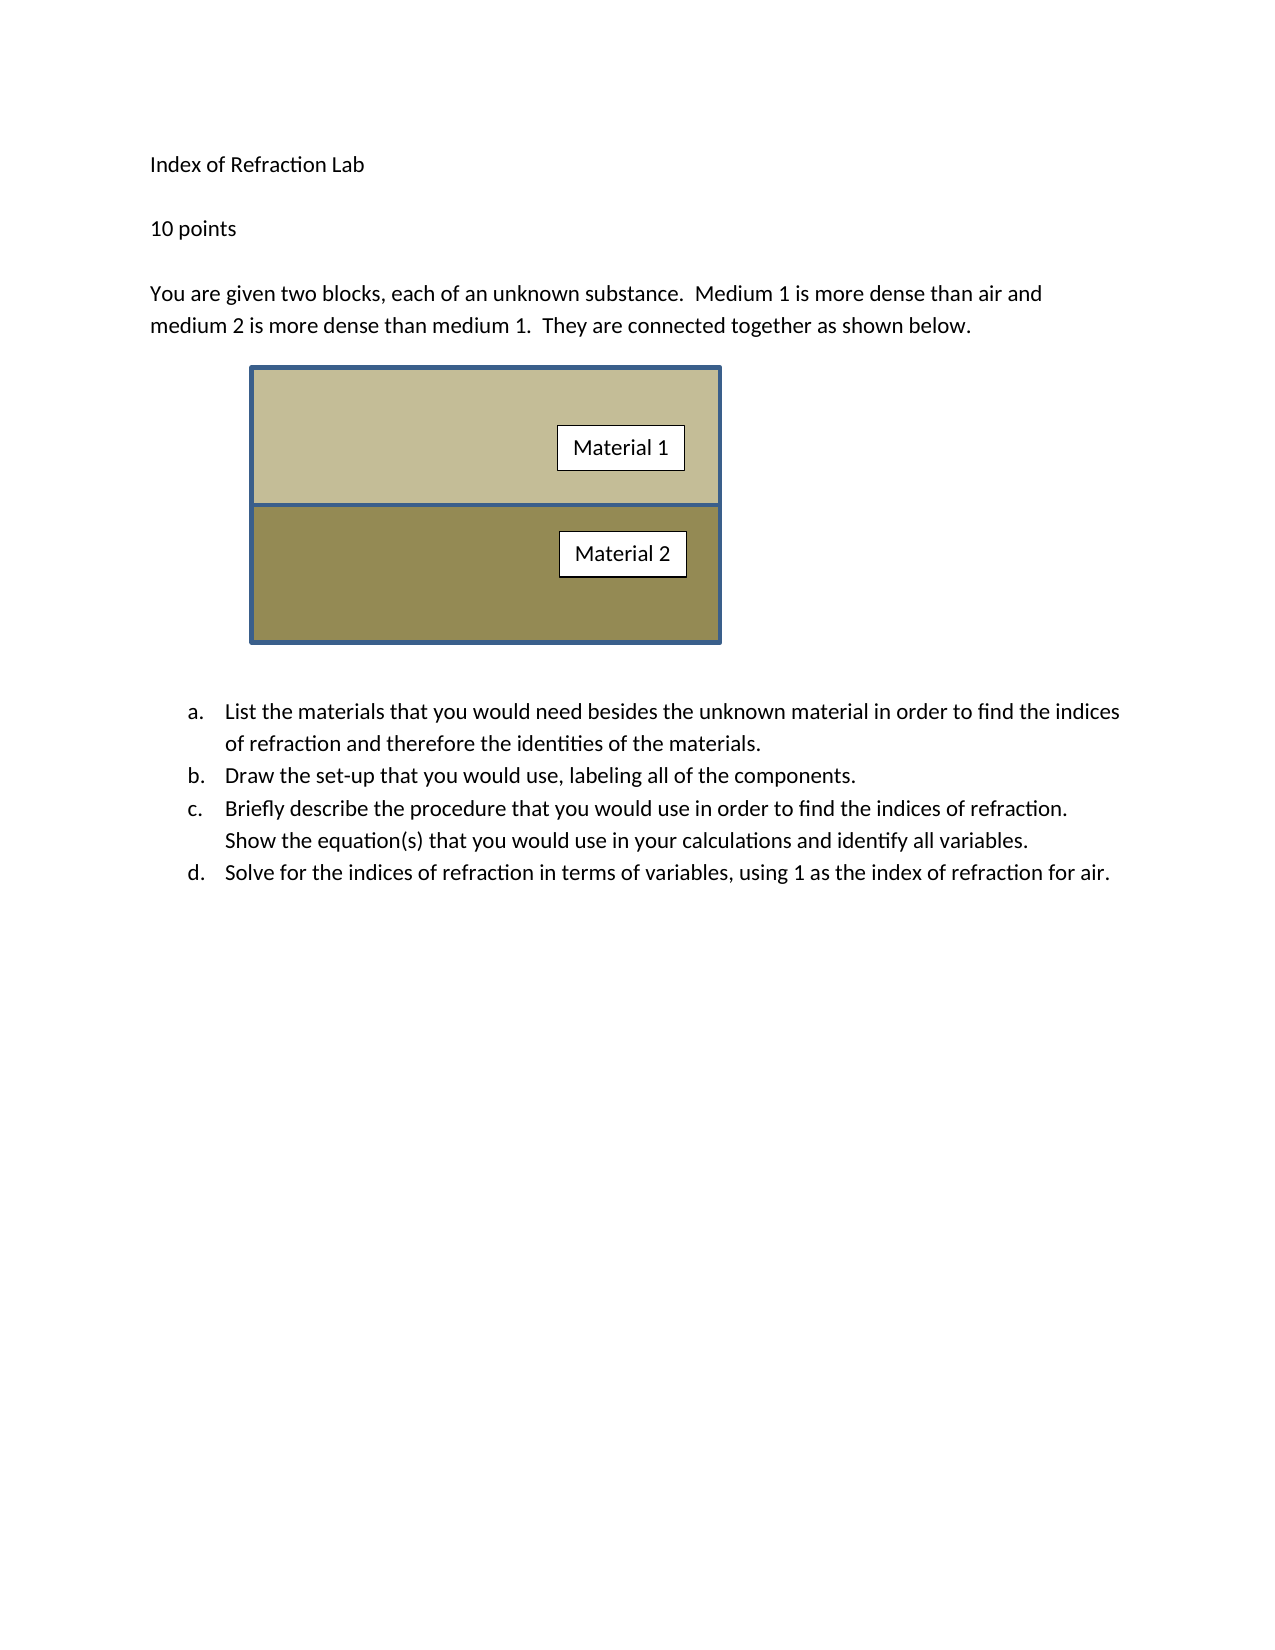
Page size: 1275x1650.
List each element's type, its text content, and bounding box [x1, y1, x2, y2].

list Briefly describe the procedure that you would use in order to find the indices of refraction. Show the equation(s) that you would use in your calculations and identify all variables. [187, 794, 1125, 854]
list List the materials that you would need besides the unknown material in order to find the indices of refraction and therefore the identities of the materials. [187, 697, 1125, 757]
text 10 points [150, 214, 1125, 242]
list Solve for the indices of refraction in terms of variables, using 1 as the index of refraction for air. [187, 858, 1125, 886]
list Draw the set-up that you would use, labeling all of the components. [187, 762, 1125, 789]
text Index of Refraction Lab [150, 150, 1125, 178]
text You are given two blocks, each of an unknown substance. Medium 1 is more dense than air and medium 2 is more dense than medium 1. They are connected together as shown below. [150, 279, 1125, 339]
